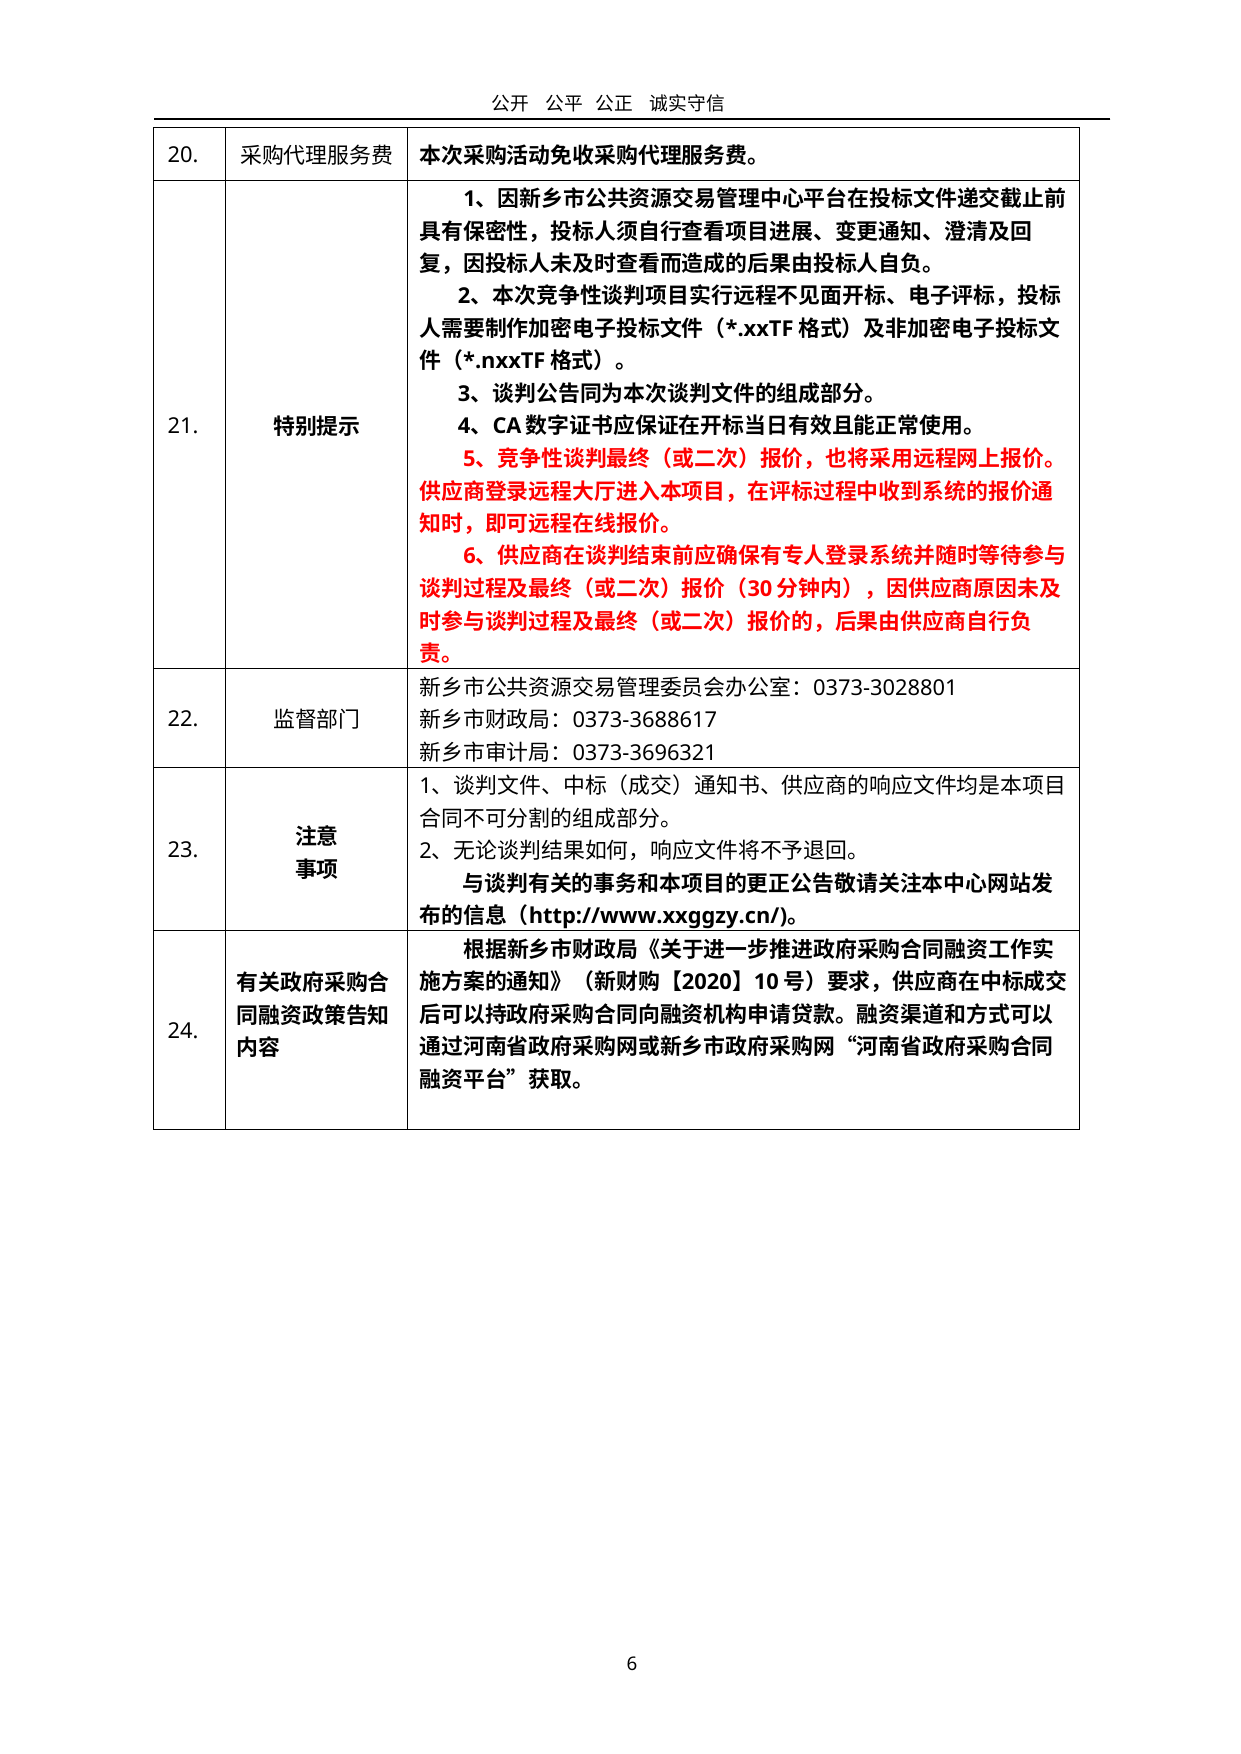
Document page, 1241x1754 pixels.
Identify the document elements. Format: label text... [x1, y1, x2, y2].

table_cell 注意 事项 [226, 768, 407, 930]
table_cell [154, 128, 225, 180]
table_cell 特别提示 [226, 181, 407, 668]
table_cell 采购代理服务费 [226, 128, 407, 180]
table_cell 新乡市公共资源交易管理委员会办公室：0373-3028801 新乡市财政局：0373-3688617 新乡市审计局：0373-3696321 [408, 669, 1079, 767]
table_cell 谈判文件、中标（成交）通知书、供应商的响应文件均是本项目合同不可分割的组成部分。 2、无论谈判结果如何，响应文件将不予退回。 与谈判有关的事务和本项目的更正公告敬请关注本中心网站发布的信息（http://www.xxggzy.cn/)。 [408, 768, 1079, 930]
table_cell 根据新乡市财政局《关于进一步推进政府采购合同融资工作实施方案的通知》（新财购【2020】10号）要求，供应商在中标成交后可以持政府采购合同向融资机构申请贷款。融资渠道和方式可以通过河南省政府采购网或新乡市政府采购网“河南省政府采购合同融资平台”获取。 [408, 931, 1079, 1129]
table_cell [154, 181, 225, 668]
table_cell [154, 931, 225, 1129]
table_cell 有关政府采购合同融资政策告知内容 [226, 931, 407, 1129]
table_cell 1、因新乡市公共资源交易管理中心平台在投标文件递交截止前具有保密性，投标人须自行查看项目进展、变更通知、澄清及回复，因投标人未及时查看而造成的后果由投标人自负。 2、本次竞争性谈判项目实行远程不见面开标、电子评标，投标人需要制作加密电子投标文件（*.xxTF格式）及非加密电子投标文件（*.nxxTF格式）。 3、谈判公告同为本次谈判文件的组成部分。 4、CA数字证书应保证在开标当日有效且能正常使用。 5、竞争性谈判最终（或二次）报价，也将采用远程网上报价。供应商登录远程大厅进入本项目，在评标过程中收到系统的报价通知时，即可远程在线报价。 6、供应商在谈判结束前应确保有专人登录系统并随时等待参与谈判过程及最终（或二次）报价（30分钟内），因供应商原因未及时参与谈判过程及最终（或二次）报价的，后果由供应商自行负责。 [408, 181, 1079, 668]
table_cell [154, 669, 225, 767]
table_cell [154, 768, 225, 930]
table_cell 本次采购活动免收采购代理服务费。 [408, 128, 1079, 180]
table_cell 监督部门 [226, 669, 407, 767]
